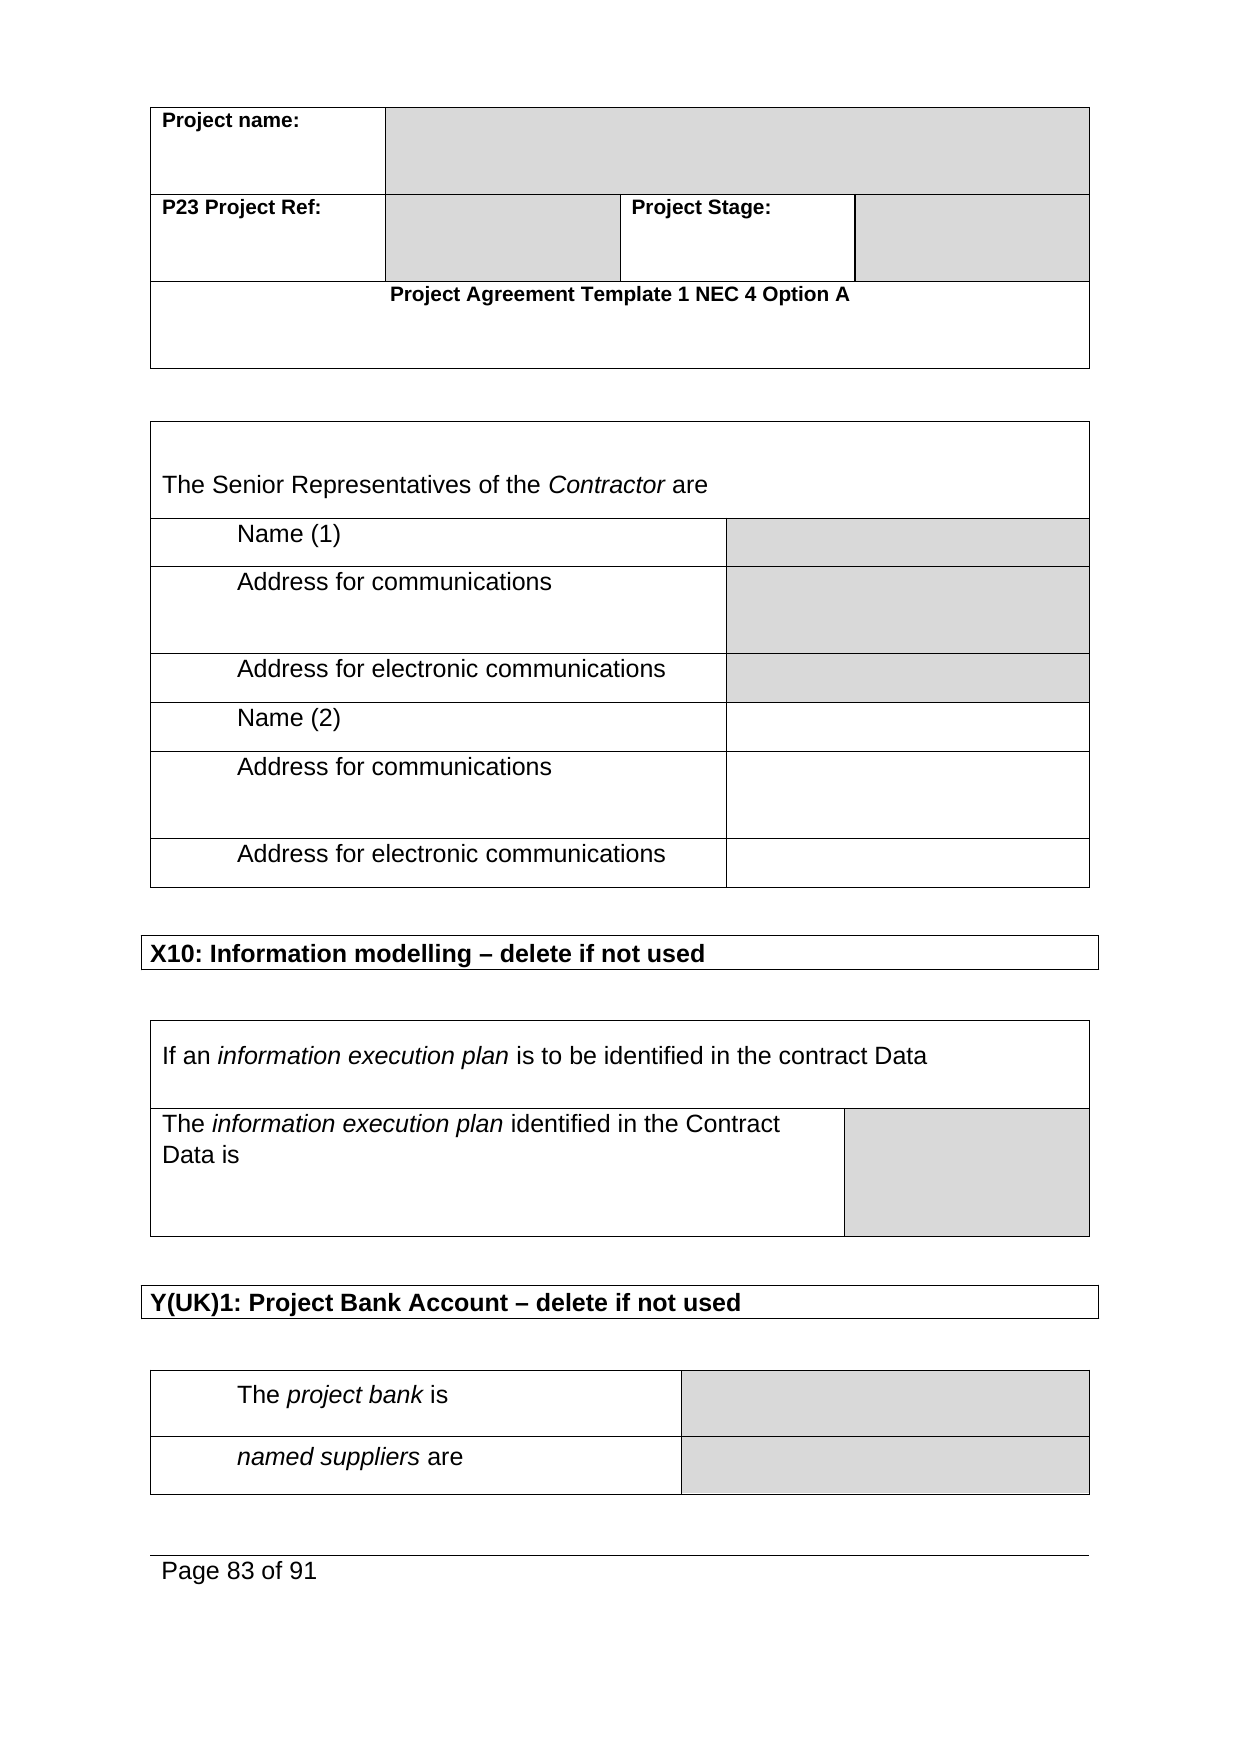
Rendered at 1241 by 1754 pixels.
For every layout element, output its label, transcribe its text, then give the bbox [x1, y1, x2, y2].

table_cell Address for communications [151, 567, 726, 653]
table_cell Address for electronic communications [151, 839, 726, 887]
table_cell [727, 703, 1089, 751]
table_cell [727, 654, 1089, 702]
table_header The Senior Representatives of the Contractor are [151, 422, 1089, 517]
table_cell [845, 1109, 1089, 1236]
table_cell Name (1) [151, 519, 726, 566]
table_cell [727, 519, 1089, 566]
table_cell named suppliers are [151, 1437, 681, 1493]
table_header If an information execution plan is to be identified in the contract Data [151, 1021, 1089, 1108]
table_cell [682, 1437, 1089, 1493]
table_cell [727, 567, 1089, 653]
subtitle X10: Information modelling – delete if not used [142, 936, 1098, 969]
table_cell Address for communications [151, 752, 726, 838]
table_cell [727, 752, 1089, 838]
table_cell The information execution plan identified in the Contract Data is [151, 1109, 844, 1236]
table_header The project bank is [151, 1371, 681, 1436]
table_cell Name (2) [151, 703, 726, 751]
table_cell Address for electronic communications [151, 654, 726, 702]
table_header [682, 1371, 1089, 1436]
subtitle Y(UK)1: Project Bank Account – delete if not used [142, 1286, 1098, 1318]
table_cell [727, 839, 1089, 887]
